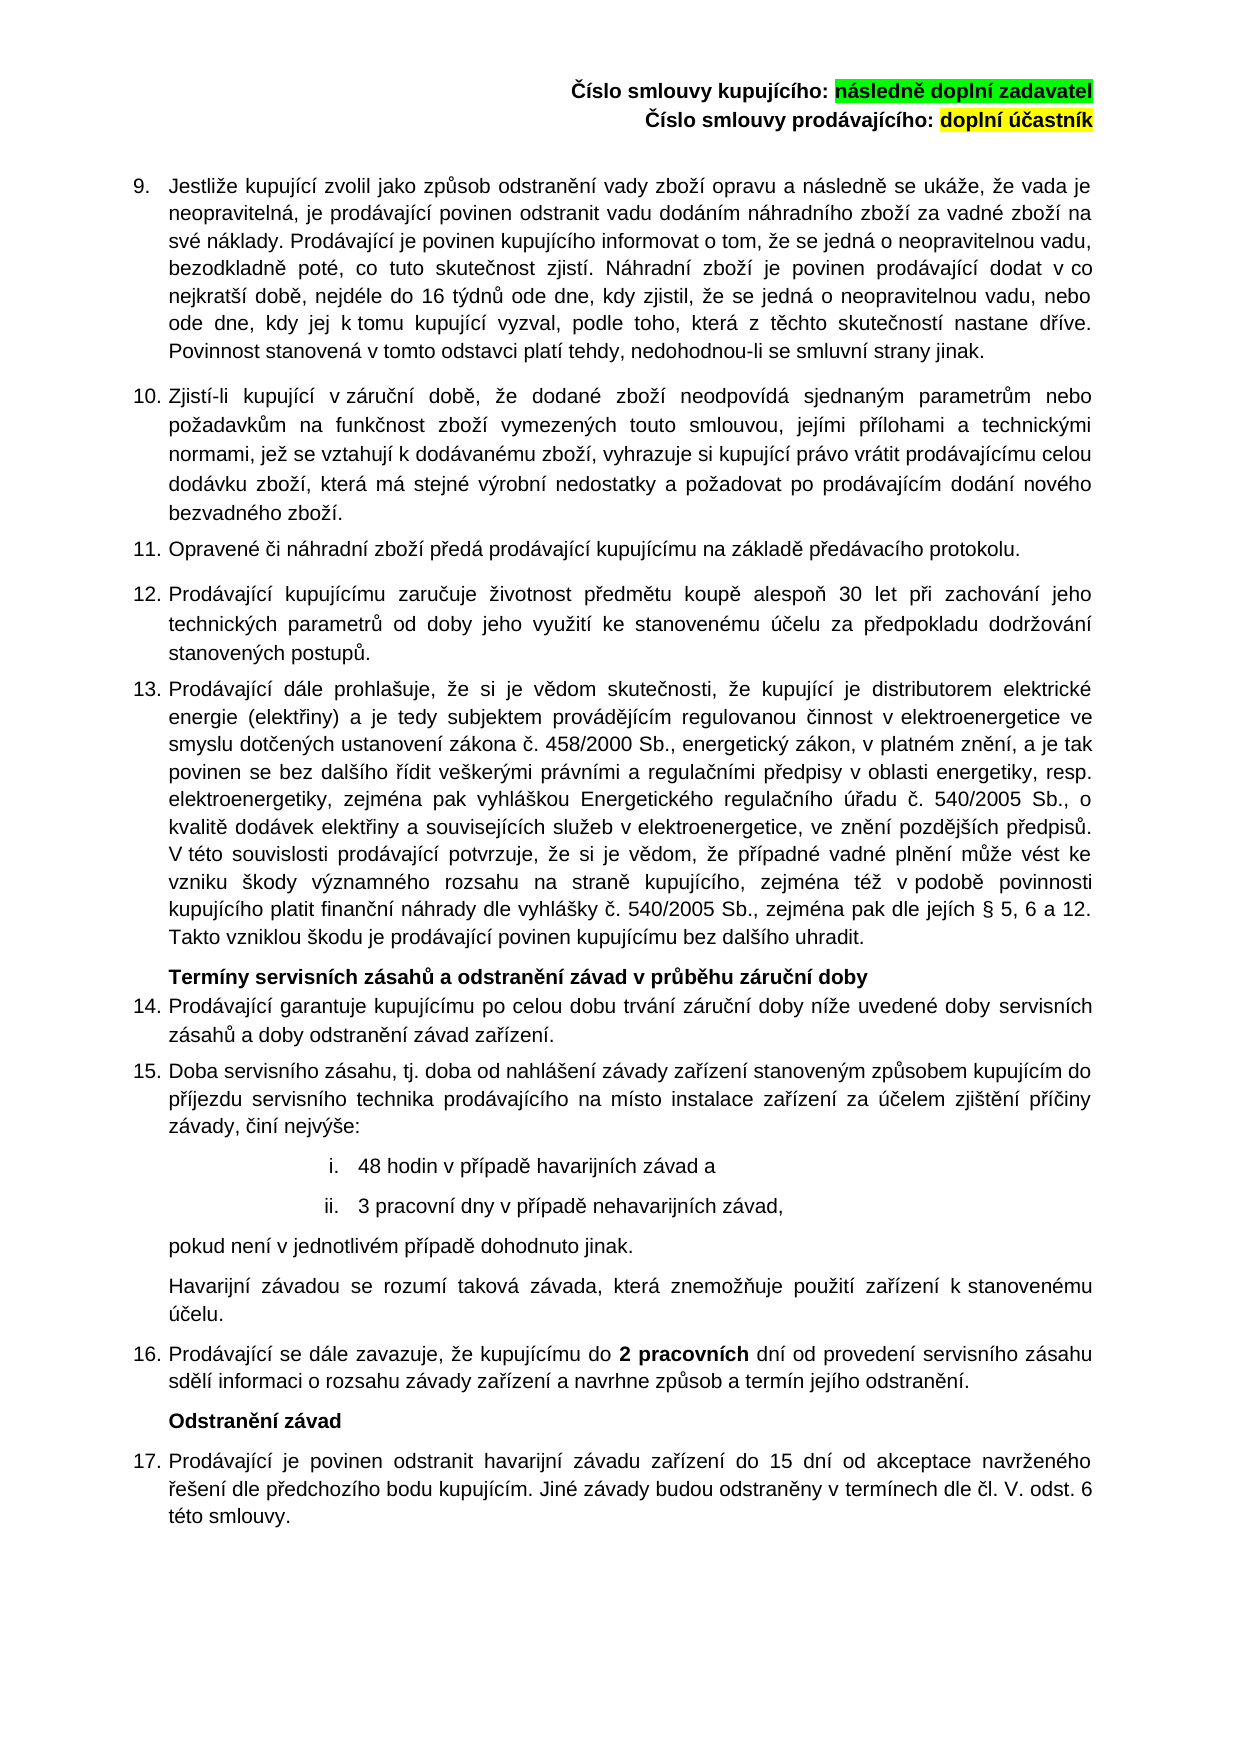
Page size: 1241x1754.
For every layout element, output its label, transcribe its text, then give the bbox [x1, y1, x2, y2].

text pokud není v jednotlivém případě dohodnuto jinak. [162, 1234, 1093, 1258]
list Prodávající kupujícímu zaručuje životnost předmětu koupě alespoň 30 let při zachování jeho technických parametrů od doby jeho využití ke stanovenému účelu za předpokladu dodržování stanovených postupů. [133, 577, 1093, 664]
list 3 pracovní dny v případě nehavarijních závad, [339, 1194, 1093, 1218]
list Prodávající garantuje kupujícímu po celou dobu trvání záruční doby níže uvedené doby servisních zásahů a doby odstranění závad zařízení. [133, 988, 1093, 1047]
list Opravené či náhradní zboží předá prodávající kupujícímu na základě předávacího protokolu. [133, 537, 1093, 561]
text Havarijní závadou se rozumí taková závada, která znemožňuje použití zařízení k stanovenému účelu. [168, 1274, 1093, 1326]
list Doba servisního zásahu, tj. doba od nahlášení závady zařízení stanoveným způsobem kupujícím do příjezdu servisního technika prodávajícího na místo instalace zařízení za účelem zjištění příčiny závady, činí nejvýše: [133, 1059, 1093, 1138]
list 48 hodin v případě havarijních závad a [339, 1154, 1093, 1178]
list Prodávající je povinen odstranit havarijní závadu zařízení do 15 dní od akceptace navrženého řešení dle předchozího bodu kupujícím. Jiné závady budou odstraněny v termínech dle čl. V. odst. 6 této smlouvy. [133, 1449, 1093, 1528]
text Odstranění závad [168, 1409, 1093, 1433]
list Jestliže kupující zvolil jako způsob odstranění vady zboží opravu a následně se ukáže, že vada je neopravitelná, je prodávající povinen odstranit vadu dodáním náhradního zboží za vadné zboží na své náklady. Prodávající je povinen kupujícího informovat o tom, že se jedná o neopravitelnou vadu, bezodkladně poté, co tuto skutečnost zjistí. Náhradní zboží je povinen prodávající dodat v co nejkratší době, nejdéle do 16 týdnů ode dne, kdy zjistil, že se jedná o neopravitelnou vadu, nebo ode dne, kdy jej k tomu kupující vyzval, podle toho, která z těchto skutečností nastane dříve. Povinnost stanovená v tomto odstavci platí tehdy, nedohodnou-li se smluvní strany jinak. [133, 174, 1093, 363]
list Prodávající dále prohlašuje, že si je vědom skutečnosti, že kupující je distributorem elektrické energie (elektřiny) a je tedy subjektem provádějícím regulovanou činnost v elektroenergetice ve smyslu dotčených ustanovení zákona č. 458/2000 Sb., energetický zákon, v platném znění, a je tak povinen se bez dalšího řídit veškerými právními a regulačními předpisy v oblasti energetiky, resp. elektroenergetiky, zejména pak vyhláškou Energetického regulačního úřadu č. 540/2005 Sb., o kvalitě dodávek elektřiny a souvisejících služeb v elektroenergetice, ve znění pozdějších předpisů. V této souvislosti prodávající potvrzuje, že si je vědom, že případné vadné plnění může vést ke vzniku škody významného rozsahu na straně kupujícího, zejména též v podobě povinnosti kupujícího platit finanční náhrady dle vyhlášky č. 540/2005 Sb., zejména pak dle jejích § 5, 6 a 12. Takto vzniklou škodu je prodávající povinen kupujícímu bez dalšího uhradit. [133, 677, 1093, 948]
text Termíny servisních zásahů a odstranění závad v průběhu záruční doby [133, 964, 1093, 988]
list Prodávající se dále zavazuje, že kupujícímu do 2 pracovních dní od provedení servisního zásahu sdělí informaci o rozsahu závady zařízení a navrhne způsob a termín jejího odstranění. [133, 1342, 1093, 1393]
list Zjistí-li kupující v záruční době, že dodané zboží neodpovídá sjednaným parametrům nebo požadavkům na funkčnost zboží vymezených touto smlouvou, jejími přílohami a technickými normami, jež se vztahují k dodávanému zboží, vyhrazuje si kupující právo vrátit prodávajícímu celou dodávku zboží, která má stejné výrobní nedostatky a požadovat po prodávajícím dodání nového bezvadného zboží. [133, 379, 1093, 524]
